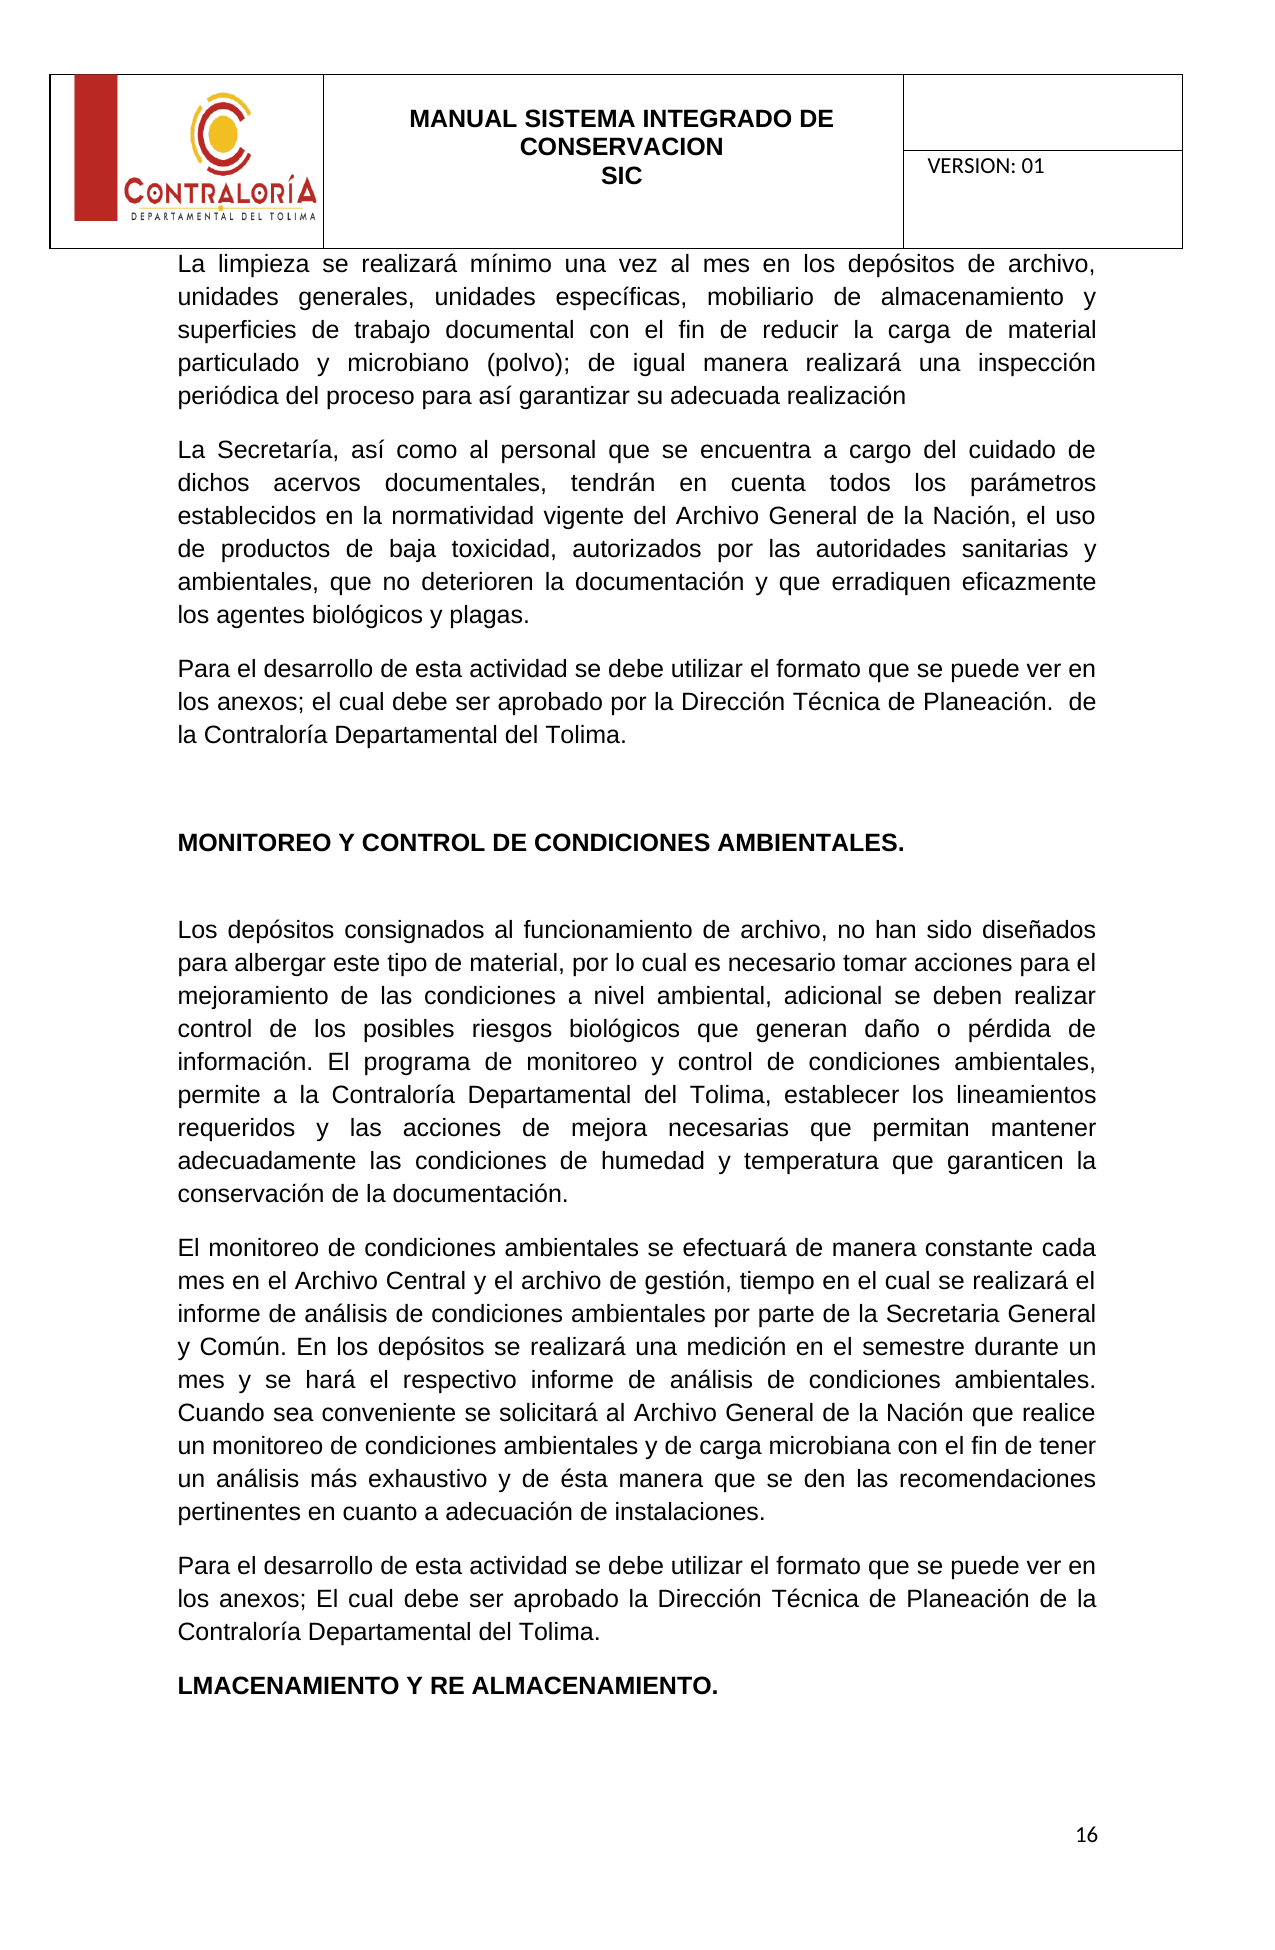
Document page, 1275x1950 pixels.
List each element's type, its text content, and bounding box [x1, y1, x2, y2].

subtitle MONITOREO Y CONTROL DE CONDICIONES AMBIENTALES. [177, 828, 1098, 857]
text La Secretaría, así como al personal que se encuentra a cargo del cuidado de dichos acervos documentales, tendrán en cuenta todos los parámetros establecidos en la normatividad vigente del Archivo General de la Nación, el uso de productos de baja toxicidad, autorizados por las autoridades sanitarias y ambientales, que no deterioren la documentación y que erradiquen eficazmente los agentes biológicos y plagas. [177, 435, 1098, 629]
subtitle LMACENAMIENTO Y RE ALMACENAMIENTO. [177, 1671, 1098, 1699]
text El monitoreo de condiciones ambientales se efectuará de manera constante cada mes en el Archivo Central y el archivo de gestión, tiempo en el cual se realizará el informe de análisis de condiciones ambientales por parte de la Secretaria General y Común. En los depósitos se realizará una medición en el semestre durante un mes y se hará el respectivo informe de análisis de condiciones ambientales. Cuando sea conveniente se solicitará al Archivo General de la Nación que realice un monitoreo de condiciones ambientales y de carga microbiana con el fin de tener un análisis más exhaustivo y de ésta manera que se den las recomendaciones pertinentes en cuanto a adecuación de instalaciones. [177, 1233, 1098, 1526]
text La limpieza se realizará mínimo una vez al mes en los depósitos de archivo, unidades generales, unidades específicas, mobiliario de almacenamiento y superficies de trabajo documental con el fin de reducir la carga de material particulado y microbiano (polvo); de igual manera realizará una inspección periódica del proceso para así garantizar su adecuada realización [177, 249, 1098, 410]
text Los depósitos consignados al funcionamiento de archivo, no han sido diseñados para albergar este tipo de material, por lo cual es necesario tomar acciones para el mejoramiento de las condiciones a nivel ambiental, adicional se deben realizar control de los posibles riesgos biológicos que generan daño o pérdida de información. El programa de monitoreo y control de condiciones ambientales, permite a la Contraloría Departamental del Tolima, establecer los lineamientos requeridos y las acciones de mejora necesarias que permitan mantener adecuadamente las condiciones de humedad y temperatura que garanticen la conservación de la documentación. [177, 915, 1098, 1208]
text Para el desarrollo de esta actividad se debe utilizar el formato que se puede ver en los anexos; El cual debe ser aprobado la Dirección Técnica de Planeación de la Contraloría Departamental del Tolima. [177, 1551, 1098, 1646]
text Para el desarrollo de esta actividad se debe utilizar el formato que se puede ver en los anexos; el cual debe ser aprobado por la Dirección Técnica de Planeación. de la Contraloría Departamental del Tolima. [177, 654, 1098, 749]
picture [74, 74, 317, 221]
